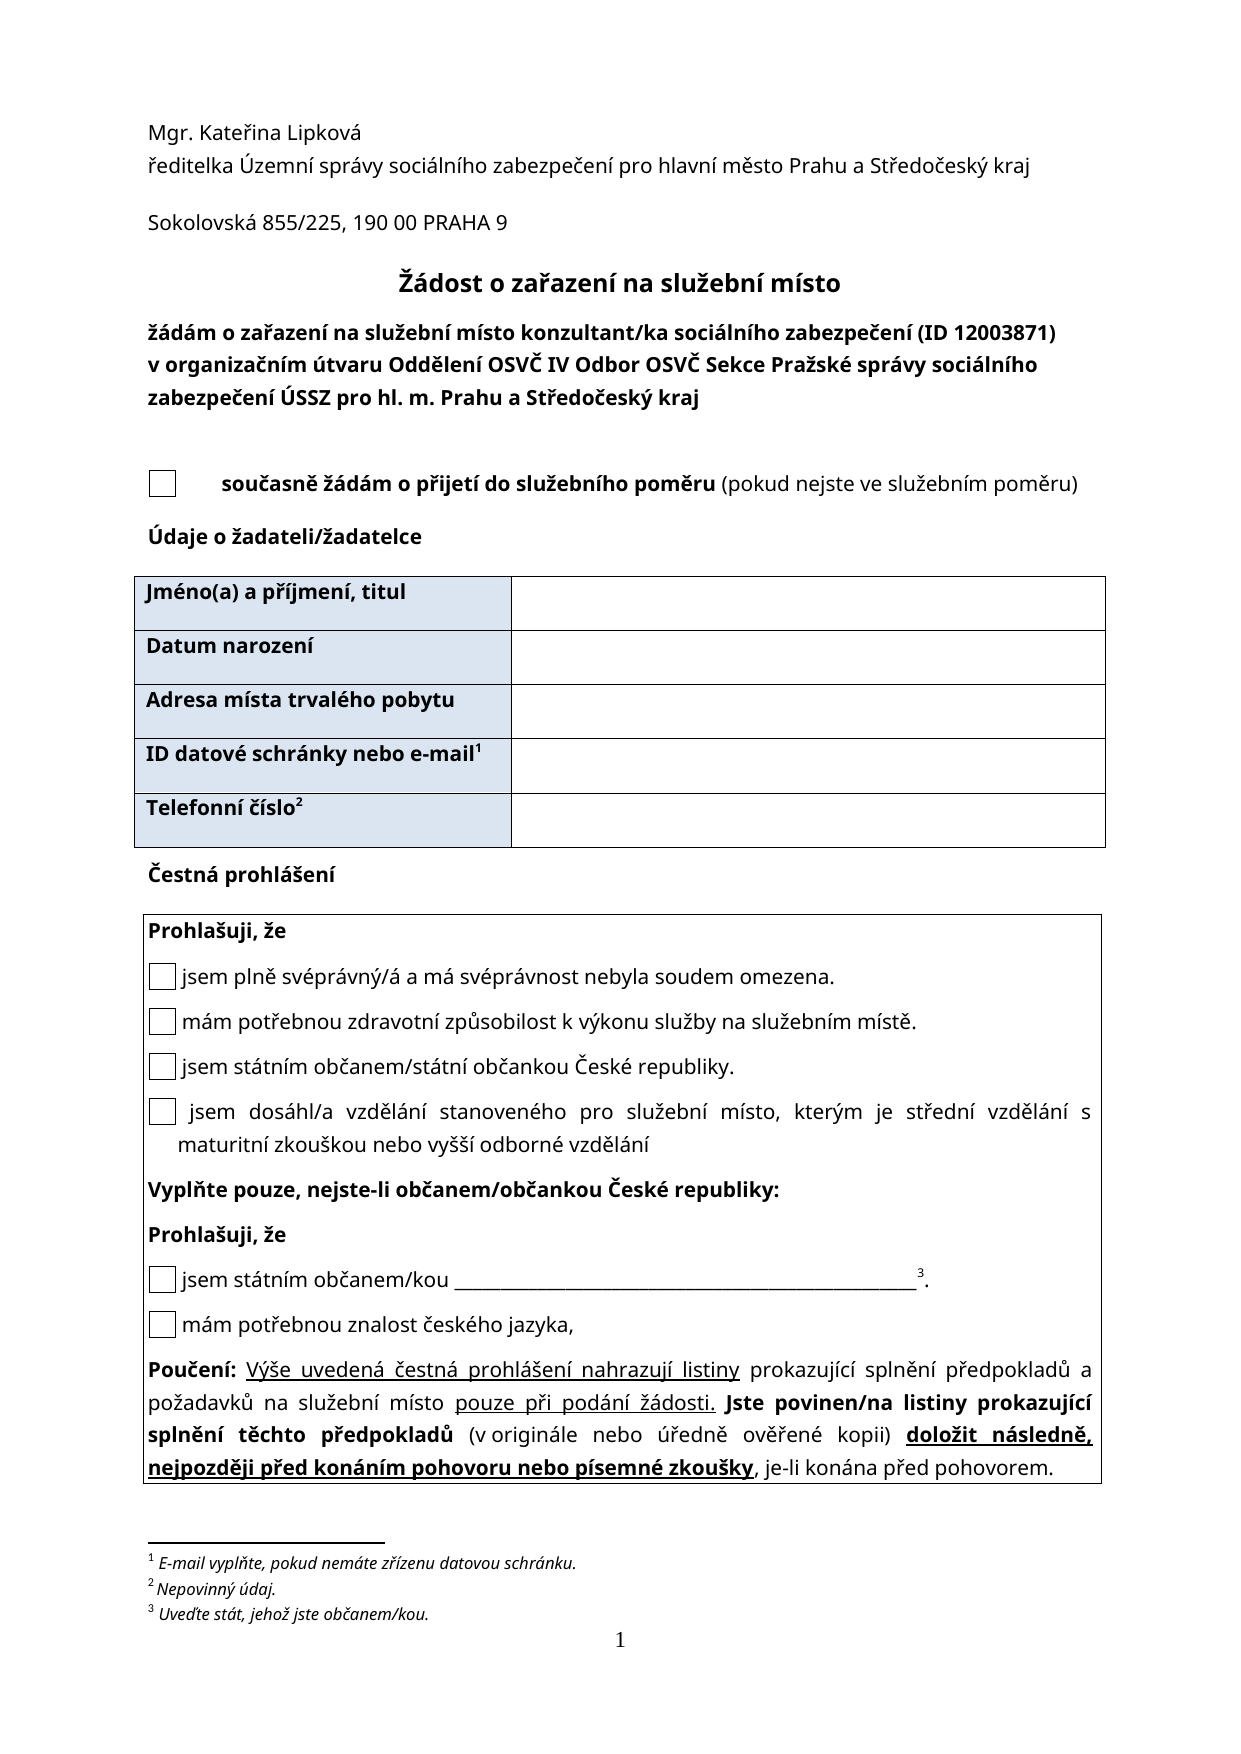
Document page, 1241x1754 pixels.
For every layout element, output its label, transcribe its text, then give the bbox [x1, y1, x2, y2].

text Prohlašuji, že [144, 915, 1101, 945]
text Sokolovská 855/225, 190 00 PRAHA 9 [148, 208, 1092, 237]
text Žádost o zařazení na služební místo [148, 266, 1092, 300]
text Mgr. Kateřina Lipková [148, 118, 1092, 147]
table_cell [512, 685, 1105, 738]
text jsem dosáhl/a vzdělání stanoveného pro služební místo, kterým je střední vzdělání s maturitní zkouškou nebo vyšší odborné vzdělání [144, 1094, 1101, 1158]
text Údaje o žadateli/žadatelce [148, 522, 1092, 551]
text žádám o zařazení na služební místo konzultant/ka sociálního zabezpečení (ID 12003871) v organizačním útvaru Oddělení OSVČ IV Odbor OSVČ Sekce Pražské správy sociálního zabezpečení ÚSSZ pro hl. m. Prahu a Středočeský kraj [148, 318, 1092, 444]
text Poučení: Výše uvedená čestná prohlášení nahrazují listiny prokazující splnění předpokladů a požadavků na služební místo pouze při podání žádosti. Jste povinen/na listiny prokazující splnění těchto předpokladů (v originále nebo úředně ověřené kopii) doložit následně, nejpozději před konáním pohovoru nebo písemné zkoušky, je-li konána před pohovorem. [144, 1352, 1101, 1483]
text jsem státním občanem/státní občankou České republiky. [144, 1049, 1101, 1080]
table_cell [512, 739, 1105, 792]
table_cell Telefonní číslo [135, 794, 511, 847]
text Vyplňte pouze, nejste-li občanem/občankou České republiky: [144, 1172, 1101, 1203]
table_cell ID datové schránky nebo e-mail [135, 739, 511, 792]
table_cell Adresa místa trvalého pobytu [135, 685, 511, 738]
text ředitelka Územní správy sociálního zabezpečení pro hlavní město Prahu a Středočeský kraj [148, 151, 1092, 179]
table_header [512, 577, 1105, 630]
table_cell Datum narození [135, 631, 511, 684]
text mám potřebnou znalost českého jazyka, [144, 1307, 1101, 1338]
table_cell [512, 631, 1105, 684]
text jsem státním občanem/kou __________________________________________________. [144, 1262, 1101, 1293]
text jsem plně svéprávný/á a má svéprávnost nebyla soudem omezena. [144, 959, 1101, 990]
table_cell [512, 794, 1105, 847]
table_header Jméno(a) a příjmení, titul [135, 577, 511, 630]
text současně žádám o přijetí do služebního poměru (pokud nejste ve služebním poměru) [148, 469, 1092, 497]
text mám potřebnou zdravotní způsobilost k výkonu služby na služebním místě. [144, 1004, 1101, 1035]
text Čestná prohlášení [148, 860, 1092, 888]
text Prohlašuji, že [144, 1217, 1101, 1248]
